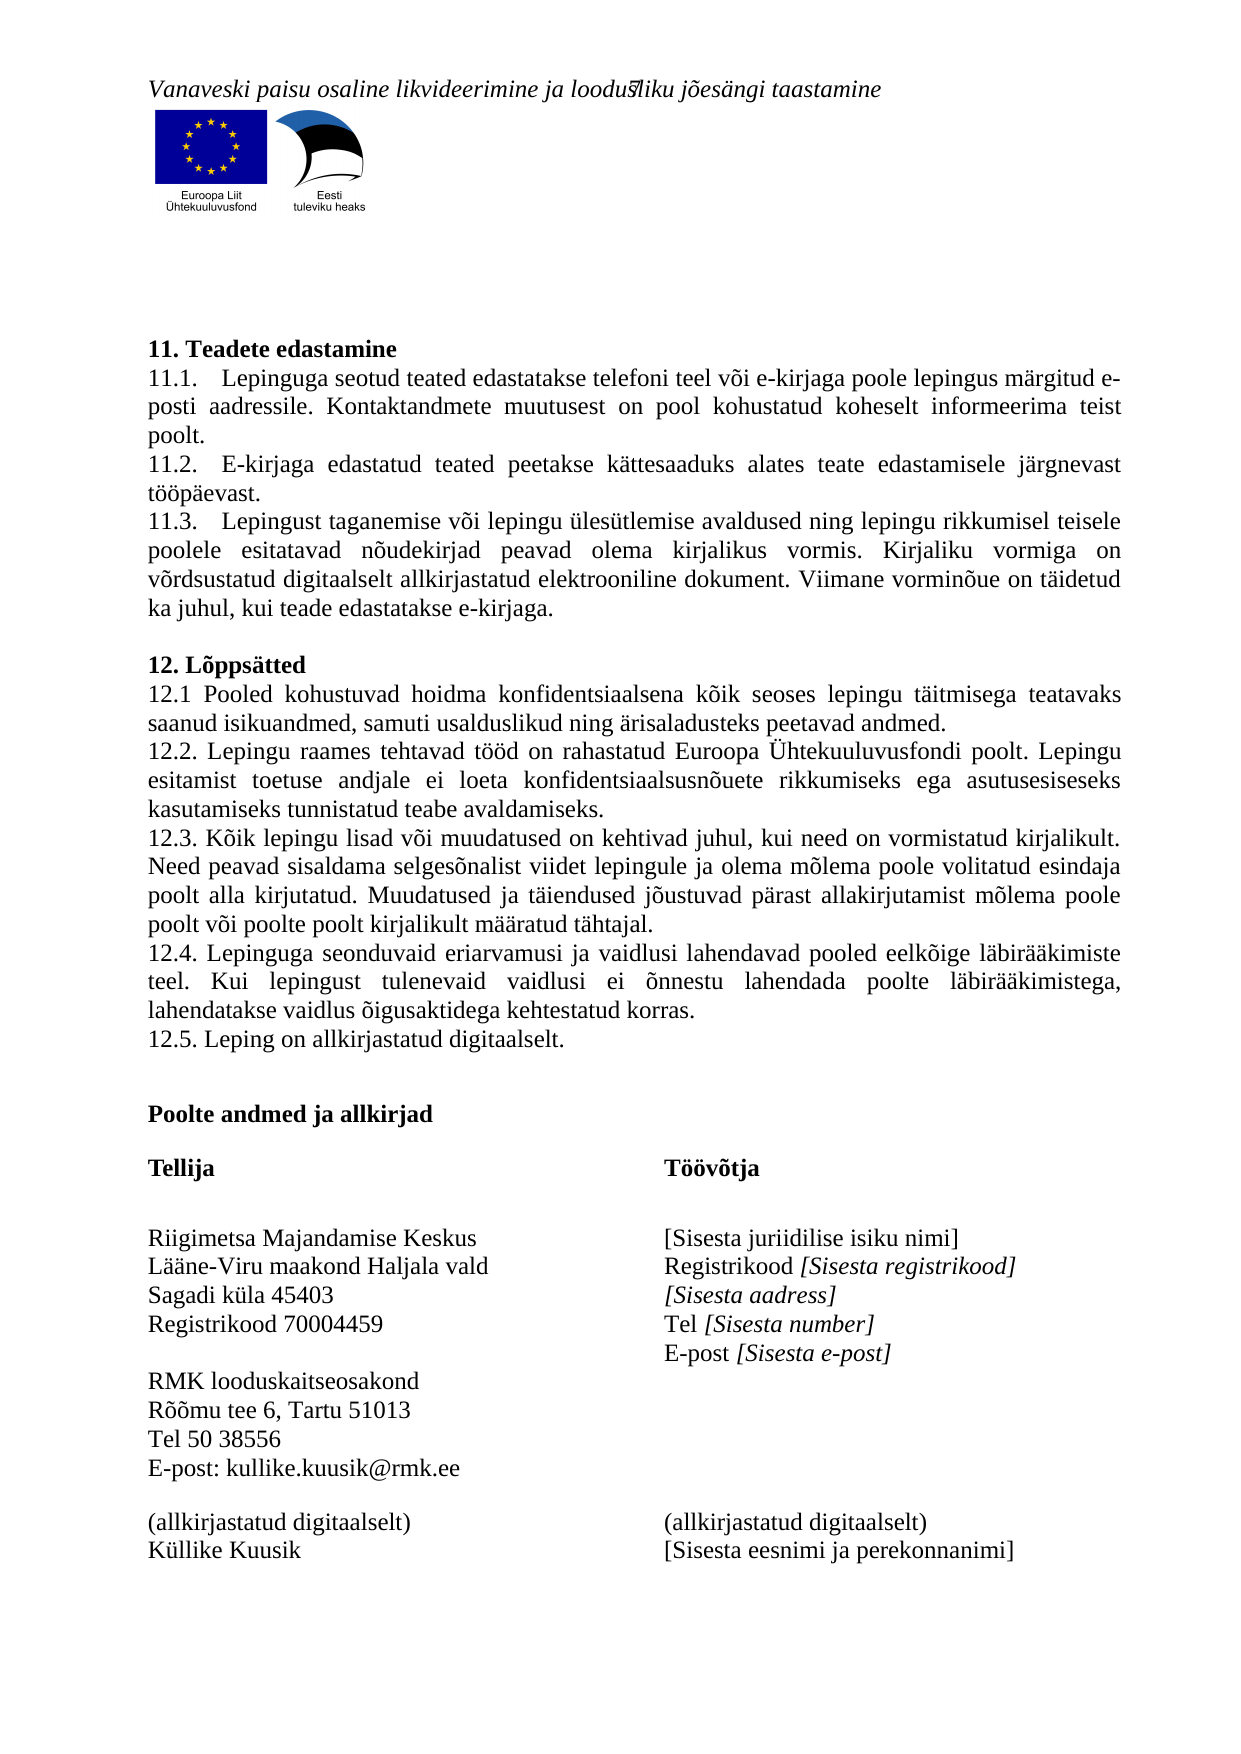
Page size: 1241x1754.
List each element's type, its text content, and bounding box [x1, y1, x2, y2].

text 12. Lõppsätted [148, 650, 1122, 679]
text Sagadi küla 45403 [148, 1280, 1122, 1309]
text 12.2. Lepingu raames tehtavad tööd on rahastatud Euroopa Ühtekuuluvusfondi poolt. Lepingu esitamist toetuse andjale ei loeta konfidentsiaalsusnõuete rikkumiseks ega asutusesiseseks kasutamiseks tunnistatud teabe avaldamiseks. [148, 736, 1122, 823]
text (allkirjastatud digitaalselt) (allkirjastatud digitaalselt) [148, 1510, 1122, 1535]
text Tel 50 38556 [148, 1424, 1122, 1453]
list Lepinguga seotud teated edastatakse telefoni teel või e-kirjaga poole lepingus märgitud e-posti aadressile. Kontaktandmete muutusest on pool kohustatud koheselt informeerima teist poolt. [148, 363, 1122, 449]
list E-kirjaga edastatud teated peetakse kättesaaduks alates teate edastamisele järgnevast tööpäevast. [148, 449, 1122, 506]
text Küllike Kuusik [148, 1535, 1122, 1564]
text Riigimetsa Majandamise Keskus [148, 1223, 1122, 1251]
text 12.1 Pooled kohustuvad hoidma konfidentsiaalsena kõik seoses lepingu täitmisega teatavaks saanud isikuandmed, samuti usalduslikud ning ärisaladusteks peetavad andmed. [148, 679, 1122, 736]
text E-post [148, 1338, 1122, 1366]
text Lääne-Viru maakond Haljala vald Registrikood [148, 1251, 1122, 1280]
text Registrikood 70004459 Tel [148, 1309, 1122, 1338]
text 12.4. Lepinguga seonduvaid eriarvamusi ja vaidlusi lahendavad pooled eelkõige läbirääkimiste teel. Kui lepingust tulenevaid vaidlusi ei õnnestu lahendada poolte läbirääkimistega, lahendatakse vaidlus õigusaktidega kehtestatud korras. [148, 938, 1122, 1024]
text 12.3. Kõik lepingu lisad või muudatused on kehtivad juhul, kui need on vormistatud kirjalikult. Need peavad sisaldama selgesõnalist viidet lepingule ja olema mõlema poole volitatud esindaja poolt alla kirjutatud. Muudatused ja täiendused jõustuvad pärast allakirjutamist mõlema poole poolt või poolte poolt kirjalikult määratud tähtajal. [148, 823, 1122, 938]
text Rõõmu tee 6, Tartu 51013 [148, 1395, 1122, 1424]
list Lepingust taganemise või lepingu ülesütlemise avaldused ning lepingu rikkumisel teisele poolele esitatavad nõudekirjad peavad olema kirjalikus vormis. Kirjaliku vormiga on võrdsustatud digitaalselt allkirjastatud elektrooniline dokument. Viimane vorminõue on täidetud ka juhul, kui teade edastatakse e-kirjaga. [148, 506, 1122, 621]
text 12.5. Leping on allkirjastatud digitaalselt. [148, 1024, 1122, 1053]
text Poolte andmed ja allkirjad [148, 1103, 1122, 1128]
picture [147, 102, 371, 219]
text 11. Teadete edastamine [148, 334, 1122, 363]
text E-post: kullike.kuusik@rmk.ee [148, 1453, 1122, 1481]
text RMK looduskaitseosakond [148, 1366, 1122, 1395]
subtitle Tellija Töövõtja [148, 1153, 1122, 1181]
